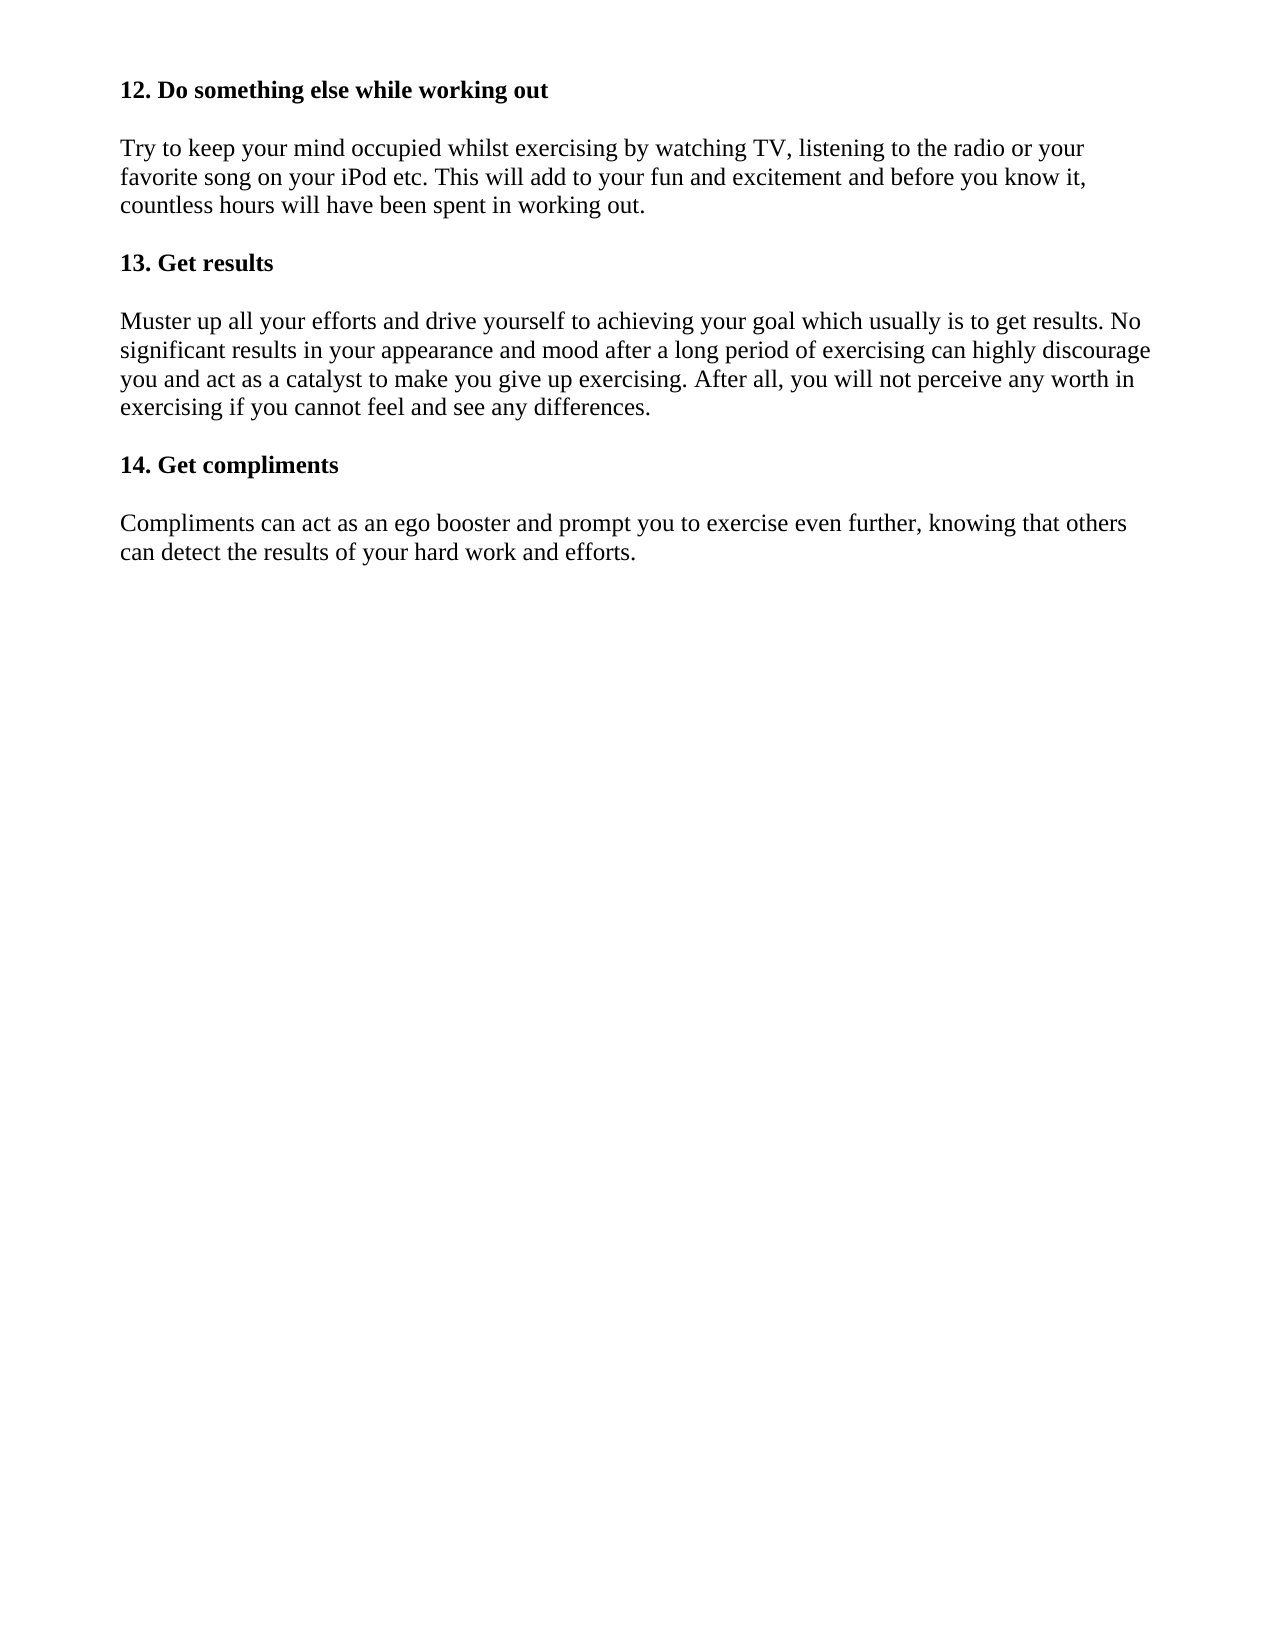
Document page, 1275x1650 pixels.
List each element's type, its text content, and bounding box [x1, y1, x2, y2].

text Compliments can act as an ego booster and prompt you to exercise even further, knowing that others can detect the results of your hard work and efforts. [120, 508, 1155, 566]
text Muster up all your efforts and drive yourself to achieving your goal which usually is to get results. No significant results in your appearance and mood after a long period of exercising can highly discourage you and act as a catalyst to make you give up exercising. After all, you will not perceive any worth in exercising if you cannot feel and see any differences. [120, 306, 1155, 421]
text 13. Get results [120, 248, 1155, 277]
text 12. Do something else while working out [120, 75, 1155, 104]
text Try to keep your mind occupied whilst exercising by watching TV, listening to the radio or your favorite song on your iPod etc. This will add to your fun and excitement and before you know it, countless hours will have been spent in working out. [120, 133, 1155, 219]
text 14. Get compliments [120, 450, 1155, 479]
